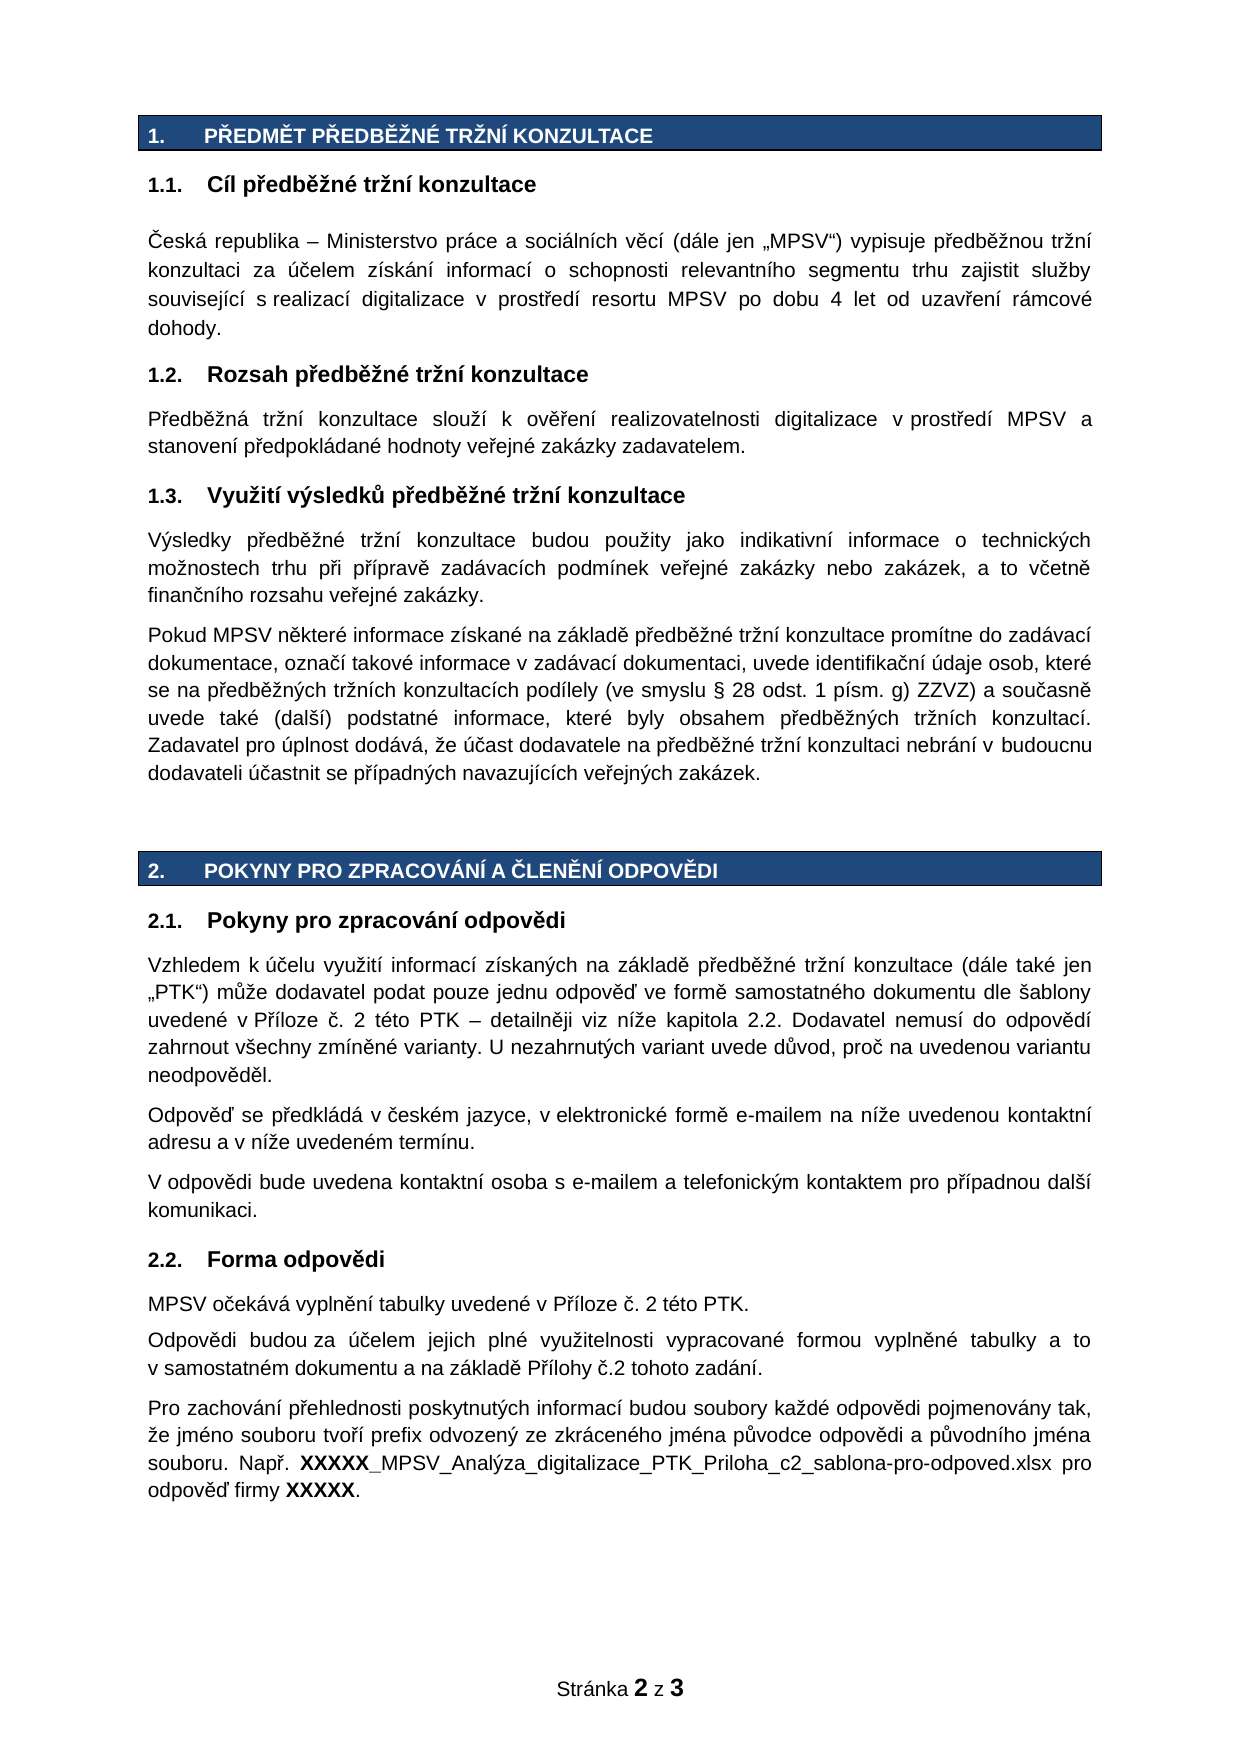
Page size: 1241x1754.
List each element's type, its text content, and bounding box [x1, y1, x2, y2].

text Vzhledem k účelu využití informací získaných na základě předběžné tržní konzultace (dále také jen „PTK“) může dodavatel podat pouze jednu odpověď ve formě samostatného dokumentu dle šablony uvedené v Příloze č. 2 této PTK – detailněji viz níže kapitola 2.2. Dodavatel nemusí do odpovědí zahrnout všechny zmíněné varianty. U nezahrnutých variant uvede důvod, proč na uvedenou variantu neodpověděl. [148, 953, 1092, 1087]
subtitle Rozsah předběžné tržní konzultace [148, 361, 1092, 387]
subtitle Pokyny pro zpracování odpovědi [148, 907, 1092, 933]
text Česká republika – Ministerstvo práce a sociálních věcí (dále jen „MPSV“) vypisuje předběžnou tržní konzultaci za účelem získání informací o schopnosti relevantního segmentu trhu zajistit služby související s realizací digitalizace v prostředí resortu MPSV po dobu 4 let od uzavření rámcové dohody. [148, 223, 1092, 340]
text Předběžná tržní konzultace slouží k ověření realizovatelnosti digitalizace v prostředí MPSV a stanovení předpokládané hodnoty veřejné zakázky zadavatelem. [148, 407, 1092, 458]
subtitle POKYNY PRO ZPRACOVÁNÍ A ČLENĚNÍ ODPOVĚDI [139, 852, 1101, 885]
subtitle Předmět PŘEDBĚŽNÉ TRŽNÍ KONZULTACE [139, 116, 1101, 149]
text MPSV očekává vyplnění tabulky uvedené v Příloze č. 2 této PTK. [148, 1292, 1092, 1316]
subtitle Forma odpovědi [148, 1246, 1092, 1272]
subtitle Cíl předběžné tržní konzultace [148, 171, 1092, 198]
text V odpovědi bude uvedena kontaktní osoba s e-mailem a telefonickým kontaktem pro případnou další komunikaci. [148, 1170, 1092, 1222]
subtitle Využití výsledků předběžné tržní konzultace [148, 482, 1092, 509]
text Odpověď se předkládá v českém jazyce, v elektronické formě e-mailem na níže uvedenou kontaktní adresu a v níže uvedeném termínu. [148, 1103, 1092, 1154]
text Pro zachování přehlednosti poskytnutých informací budou soubory každé odpovědi pojmenovány tak, že jméno souboru tvoří prefix odvozený ze zkráceného jména původce odpovědi a původního jména souboru. Např. XXXXX_MPSV_Analýza_digitalizace_PTK_Priloha_c2_sablona-pro-odpoved.xlsx pro odpověď firmy XXXXX. [148, 1396, 1092, 1502]
text Odpovědi budou za účelem jejich plné využitelnosti vypracované formou vyplněné tabulky a to v samostatném dokumentu a na základě Přílohy č.2 tohoto zadání. [148, 1328, 1092, 1379]
text Výsledky předběžné tržní konzultace budou použity jako indikativní informace o technických možnostech trhu při přípravě zadávacích podmínek veřejné zakázky nebo zakázek, a to včetně finančního rozsahu veřejné zakázky. [148, 528, 1092, 607]
text Pokud MPSV některé informace získané na základě předběžné tržní konzultace promítne do zadávací dokumentace, označí takové informace v zadávací dokumentaci, uvede identifikační údaje osob, které se na předběžných tržních konzultacích podílely (ve smyslu § 28 odst. 1 písm. g) ZZVZ) a současně uvede také (další) podstatné informace, které byly obsahem předběžných tržních konzultací. Zadavatel pro úplnost dodává, že účast dodavatele na předběžné tržní konzultaci nebrání v budoucnu dodavateli účastnit se případných navazujících veřejných zakázek. [148, 623, 1092, 784]
